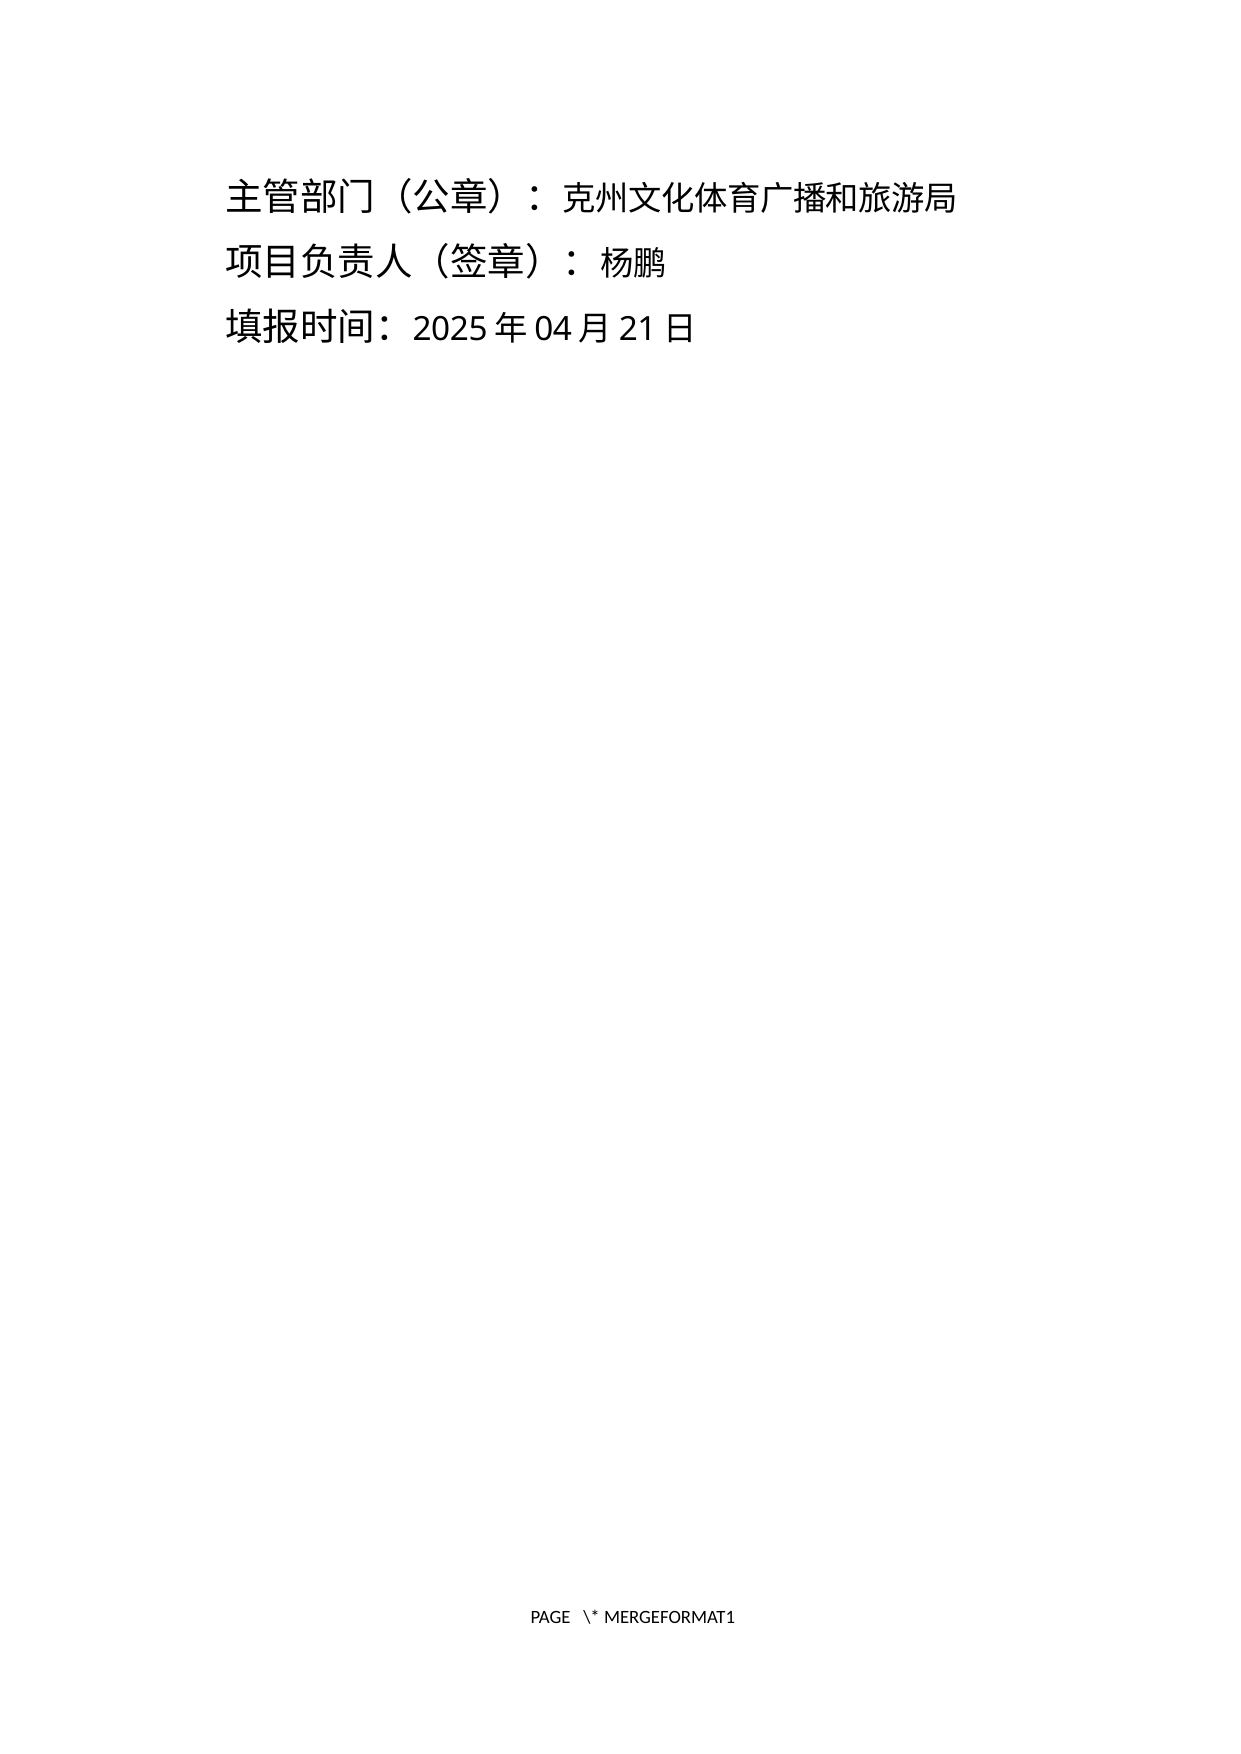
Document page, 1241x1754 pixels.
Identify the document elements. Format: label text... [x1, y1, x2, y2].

text 项目负责人（签章）：杨鹏 [187, 227, 1078, 292]
text 填报时间：2025年04月21日 [187, 292, 1078, 357]
text 主管部门（公章）：克州文化体育广播和旅游局 [187, 162, 1078, 227]
